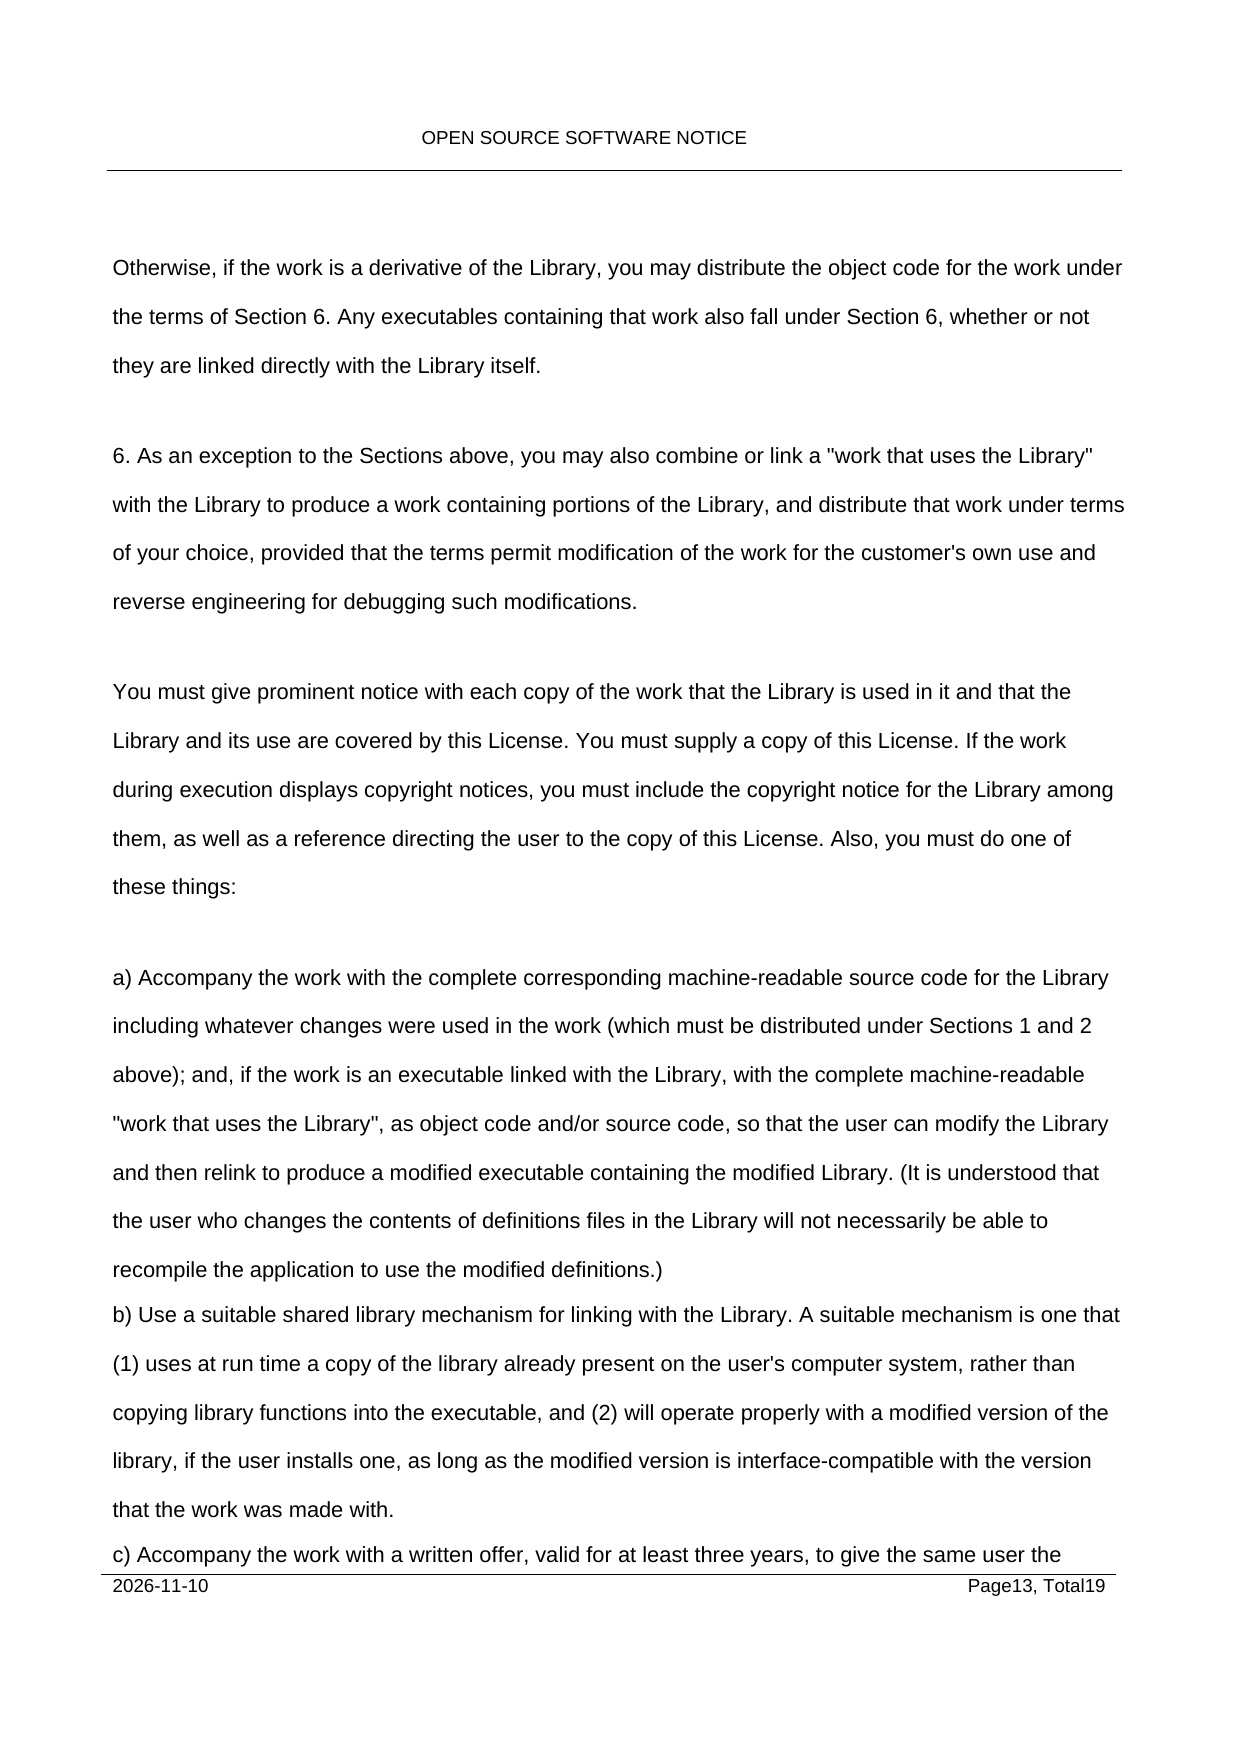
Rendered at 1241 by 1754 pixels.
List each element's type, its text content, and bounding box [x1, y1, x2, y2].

text You must give prominent notice with each copy of the work that the Library is used in it and that the Library and its use are covered by this License. You must supply a copy of this License. If the work during execution displays copyright notices, you must include the copyright notice for the Library among them, as well as a reference directing the user to the copy of this License. Also, you must do one of these things: [112, 676, 1128, 903]
text Otherwise, if the work is a derivative of the Library, you may distribute the object code for the work under the terms of Section 6. Any executables containing that work also fall under Section 6, whether or not they are linked directly with the Library itself. [112, 251, 1128, 381]
text b) Use a suitable shared library mechanism for linking with the Library. A suitable mechanism is one that (1) uses at run time a copy of the library already present on the user's computer system, rather than copying library functions into the executable, and (2) will operate properly with a modified version of the library, if the user installs one, as long as the modified version is interface-compatible with the version that the work was made with. [112, 1298, 1128, 1526]
text a) Accompany the work with the complete corresponding machine-readable source code for the Library including whatever changes were used in the work (which must be distributed under Sections 1 and 2 above); and, if the work is an executable linked with the Library, with the complete machine-readable "work that uses the Library", as object code and/or source code, so that the user can modify the Library and then relink to produce a modified executable containing the modified Library. (It is understood that the user who changes the contents of definitions files in the Library will not necessarily be able to recompile the application to use the modified definitions.) [112, 961, 1128, 1286]
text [112, 1538, 1128, 1571]
text 6. As an exception to the Sections above, you may also combine or link a "work that uses the Library" with the Library to produce a work containing portions of the Library, and distribute that work under terms of your choice, provided that the terms permit modification of the work for the customer's own use and reverse engineering for debugging such modifications. [112, 439, 1128, 618]
